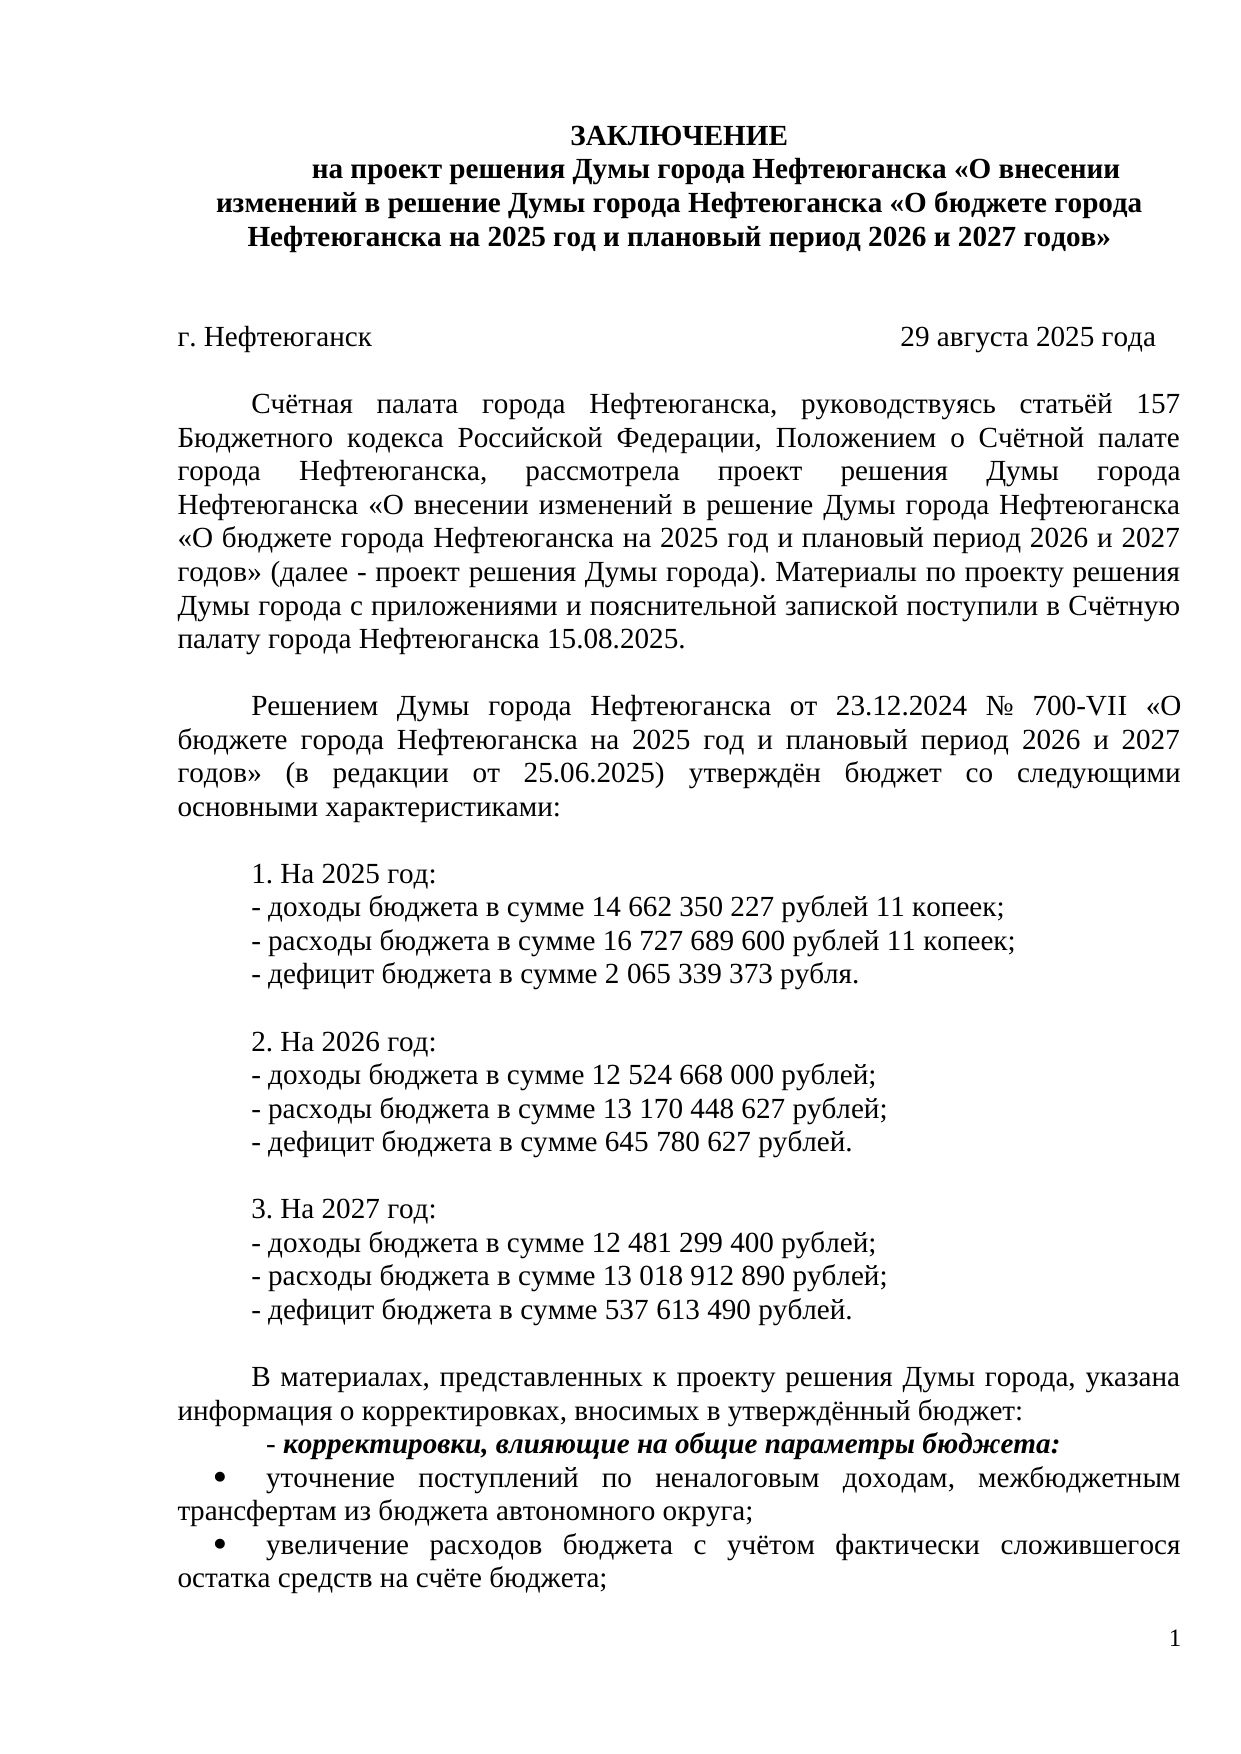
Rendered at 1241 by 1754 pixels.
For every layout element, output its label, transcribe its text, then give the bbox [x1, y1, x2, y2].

text на проект решения Думы города Нефтеюганска «О внесении изменений в решение Думы города Нефтеюганска «О бюджете города Нефтеюганска на 2025 год и плановый период 2026 и 2027 годов» [177, 152, 1181, 252]
text - дефицит бюджета в сумме 645 780 627 рублей. [177, 1124, 1181, 1158]
text ЗАКЛЮЧЕНИЕ [177, 118, 1181, 152]
text - расходы бюджета в сумме 13 170 448 627 рублей; [177, 1091, 1181, 1124]
text - доходы бюджета в сумме 12 481 299 400 рублей; [177, 1225, 1181, 1258]
text 3. На 2027 год: [177, 1191, 1181, 1225]
text Решением Думы города Нефтеюганска от 23.12.2024 № 700-VII «О бюджете города Нефтеюганска на 2025 год и плановый период 2026 и 2027 годов» (в редакции от 25.06.2025) утверждён бюджет со следующими основными характеристиками: [177, 688, 1181, 822]
text - расходы бюджета в сумме 13 018 912 890 рублей; [177, 1258, 1181, 1292]
text г. Нефтеюганск 29 августа 2025 года [177, 319, 1181, 353]
text 1. На 2025 год: [177, 856, 1181, 889]
list увеличение расходов бюджета с учётом фактически сложившегося остатка средств на счёте бюджета; [177, 1527, 1181, 1594]
text - расходы бюджета в сумме 16 727 689 600 рублей 11 копеек; [177, 923, 1181, 957]
text - дефицит бюджета в сумме 2 065 339 373 рубля. [177, 957, 1181, 990]
list уточнение поступлений по неналоговым доходам, межбюджетным трансфертам из бюджета автономного округа; [177, 1460, 1181, 1527]
text Счётная палата города Нефтеюганска, руководствуясь статьёй 157 Бюджетного кодекса Российской Федерации, Положением о Счётной палате города Нефтеюганска, рассмотрела проект решения Думы города Нефтеюганска «О внесении изменений в решение Думы города Нефтеюганска «О бюджете города Нефтеюганска на 2025 год и плановый период 2026 и 2027 годов» (далее - проект решения Думы города). Материалы по проекту решения Думы города с приложениями и пояснительной запиской поступили в Счётную палату города Нефтеюганска 15.08.2025. [177, 386, 1181, 655]
text - доходы бюджета в сумме 14 662 350 227 рублей 11 копеек; [177, 889, 1181, 923]
text - доходы бюджета в сумме 12 524 668 000 рублей; [177, 1057, 1181, 1091]
text - дефицит бюджета в сумме 537 613 490 рублей. [177, 1292, 1181, 1326]
text - корректировки, влияющие на общие параметры бюджета: [177, 1426, 1181, 1460]
text В материалах, представленных к проекту решения Думы города, указана информация о корректировках, вносимых в утверждённый бюджет: [177, 1359, 1181, 1426]
text 2. На 2026 год: [177, 1024, 1181, 1057]
